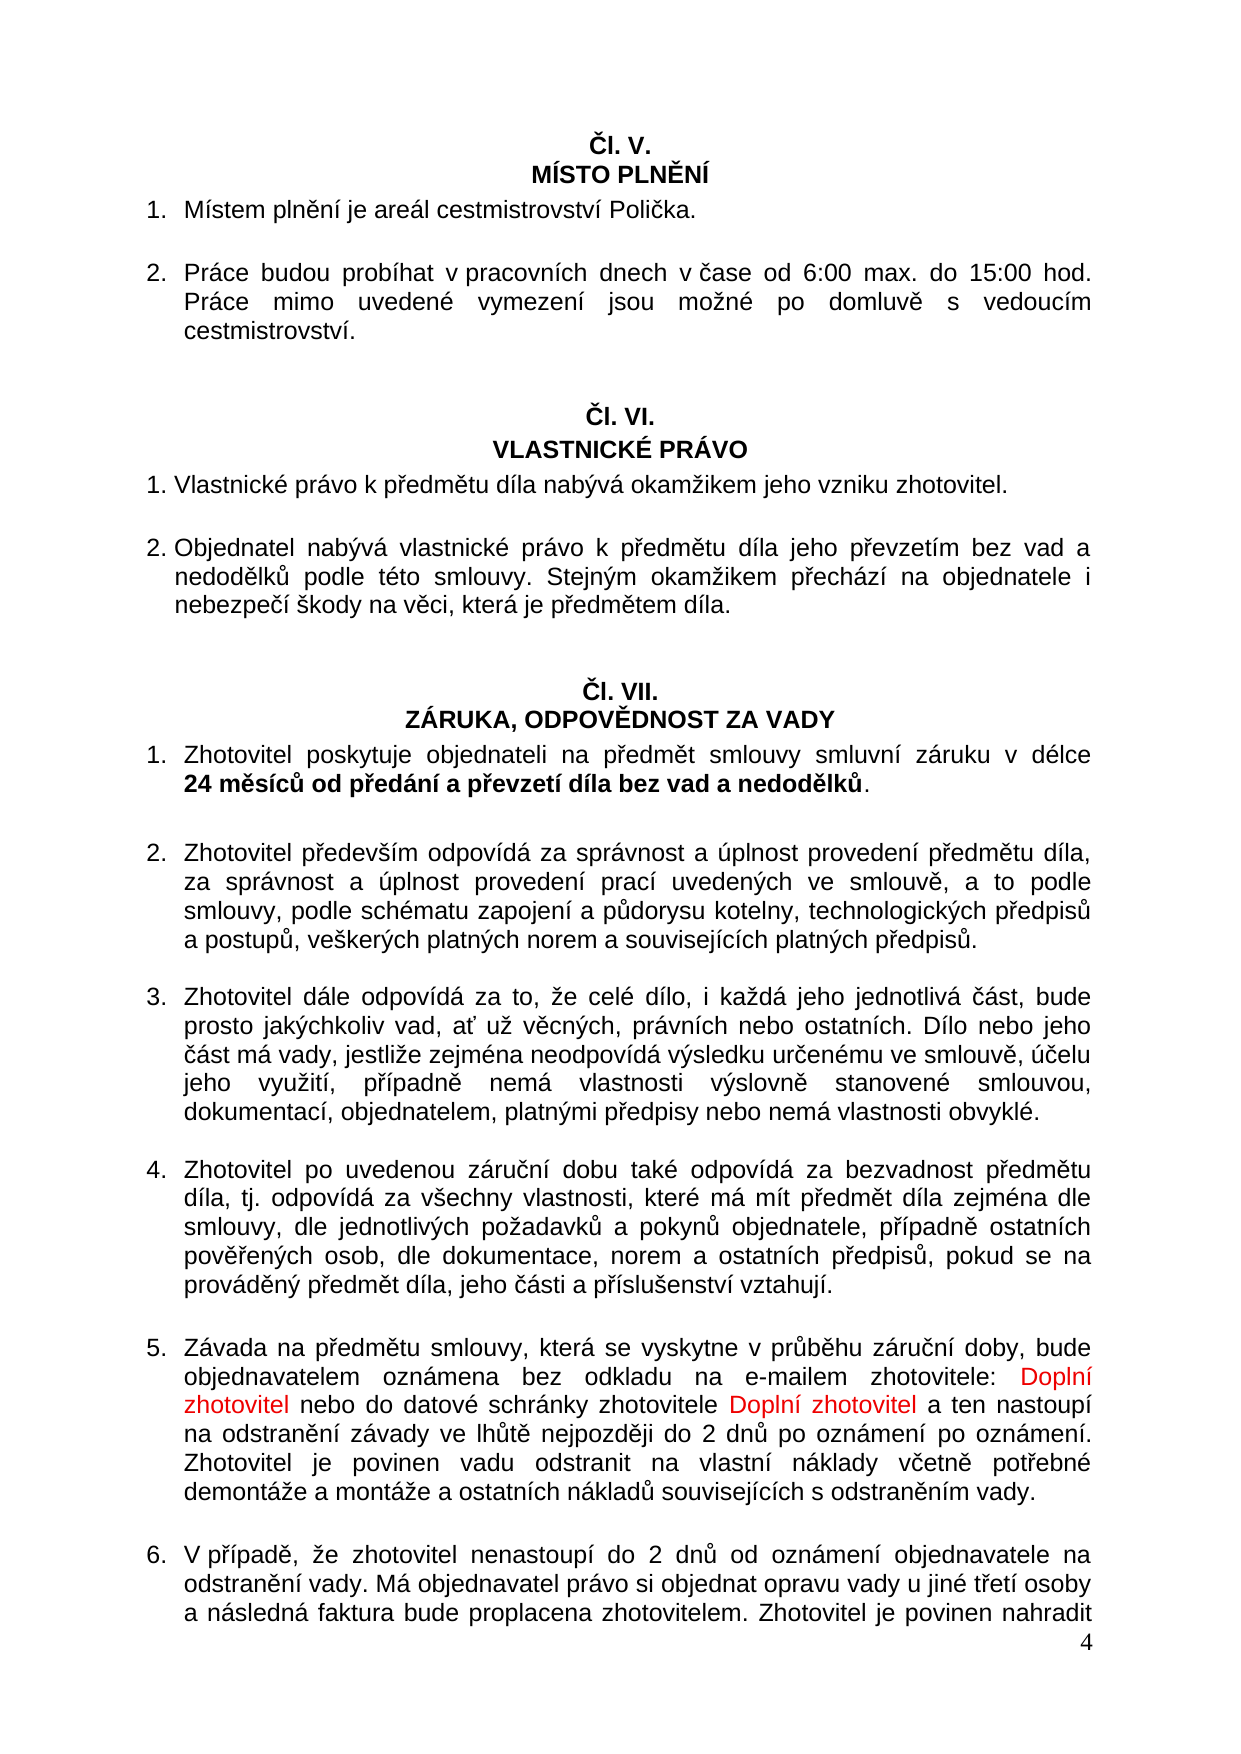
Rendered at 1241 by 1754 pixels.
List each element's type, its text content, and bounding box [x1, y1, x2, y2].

list Zhotovitel především odpovídá za správnost a úplnost provedení předmětu díla, za správnost a úplnost provedení prací uvedených ve smlouvě, a to podle smlouvy, podle schématu zapojení a půdorysu kotelny, technologických předpisů a postupů, veškerých platných norem a souvisejících platných předpisů. [146, 838, 1092, 953]
text Čl. V. [148, 131, 1092, 160]
text Čl. VI. [148, 402, 1092, 431]
text 2. Objednatel nabývá vlastnické právo k předmětu díla jeho převzetím bez vad a nedodělků podle této smlouvy. Stejným okamžikem přechází na objednatele i nebezpečí škody na věci, která je předmětem díla. [146, 533, 1092, 619]
text VLASTNICKÉ PRÁVO [148, 435, 1092, 464]
list Závada na předmětu smlouvy, která se vyskytne v průběhu záruční doby, bude objednavatelem oznámena bez odkladu na e-mailem zhotovitele: Doplní zhotovitel nebo do datové schránky zhotovitele Doplní zhotovitel a ten nastoupí na odstranění závady ve lhůtě nejpozději do 2 dnů po oznámení po oznámení. Zhotovitel je povinen vadu odstranit na vlastní náklady včetně potřebné demontáže a montáže a ostatních nákladů souvisejících s odstraněním vady. [146, 1333, 1092, 1506]
list Zhotovitel po uvedenou záruční dobu také odpovídá za bezvadnost předmětu díla, tj. odpovídá za všechny vlastnosti, které má mít předmět díla zejména dle smlouvy, dle jednotlivých požadavků a pokynů objednatele, případně ostatních pověřených osob, dle dokumentace, norem a ostatních předpisů, pokud se na prováděný předmět díla, jeho části a příslušenství vztahují. [146, 1154, 1092, 1298]
text Čl. VII. [148, 677, 1092, 706]
list Práce budou probíhat v pracovních dnech v čase od 6:00 max. do 15:00 hod. Práce mimo uvedené vymezení jsou možné po domluvě s vedoucím cestmistrovství. [146, 258, 1092, 344]
text 1. Vlastnické právo k předmětu díla nabývá okamžikem jeho vzniku zhotovitel. [146, 469, 1092, 498]
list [146, 1540, 1092, 1626]
list Zhotovitel dále odpovídá za to, že celé dílo, i každá jeho jednotlivá část, bude prosto jakýchkoliv vad, ať už věcných, právních nebo ostatních. Dílo nebo jeho část má vady, jestliže zejména neodpovídá výsledku určenému ve smlouvě, účelu jeho využití, případně nemá vlastnosti výslovně stanovené smlouvou, dokumentací, objednatelem, platnými předpisy nebo nemá vlastnosti obvyklé. [146, 982, 1092, 1126]
list Zhotovitel poskytuje objednateli na předmět smlouvy smluvní záruku v délce 24 měsíců od předání a převzetí díla bez vad a nedodělků. [146, 740, 1092, 798]
list Místem plnění je areál cestmistrovství Polička. [146, 195, 1092, 223]
text ZÁRUKA, ODPOVĚDNOST ZA VADY [148, 706, 1092, 734]
text MÍSTO PLNĚNÍ [148, 160, 1092, 189]
